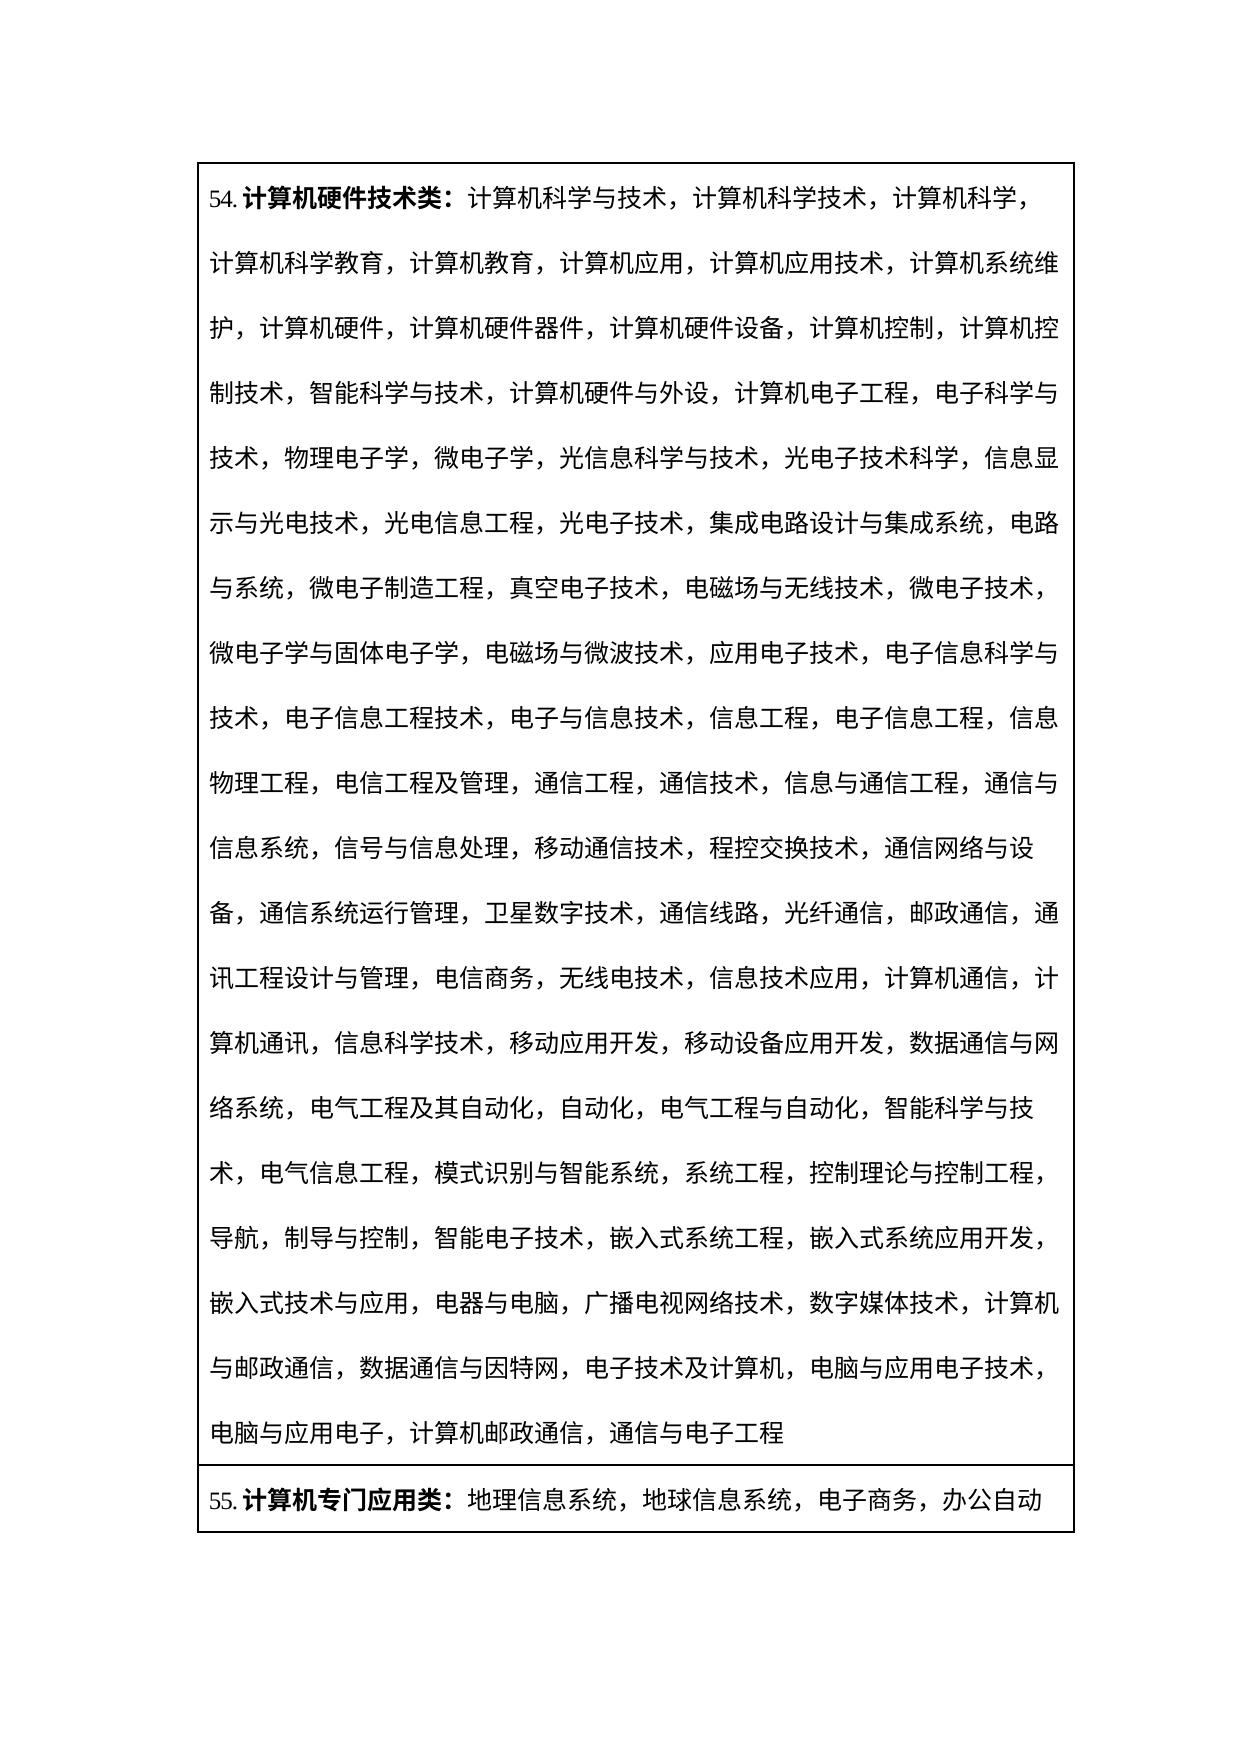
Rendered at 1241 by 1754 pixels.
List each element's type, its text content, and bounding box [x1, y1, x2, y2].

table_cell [199, 1466, 1073, 1531]
table_cell 54. 计算机硬件技术类：计算机科学与技术，计算机科学技术，计算机科学，计算机科学教育，计算机教育，计算机应用，计算机应用技术，计算机系统维护，计算机硬件，计算机硬件器件，计算机硬件设备，计算机控制，计算机控制技术，智能科学与技术，计算机硬件与外设，计算机电子工程，电子科学与技术，物理电子学，微电子学，光信息科学与技术，光电子技术科学，信息显示与光电技术，光电信息工程，光电子技术，集成电路设计与集成系统，电路与系统，微电子制造工程，真空电子技术，电磁场与无线技术，微电子技术，微电子学与固体电子学，电磁场与微波技术，应用电子技术，电子信息科学与技术，电子信息工程技术，电子与信息技术，信息工程，电子信息工程，信息物理工程，电信工程及管理，通信工程，通信技术，信息与通信工程，通信与信息系统，信号与信息处理，移动通信技术，程控交换技术，通信网络与设备，通信系统运行管理，卫星数字技术，通信线路，光纤通信，邮政通信，通讯工程设计与管理，电信商务，无线电技术，信息技术应用，计算机通信，计算机通讯，信息科学技术，移动应用开发，移动设备应用开发，数据通信与网络系统，电气工程及其自动化，自动化，电气工程与自动化，智能科学与技术，电气信息工程，模式识别与智能系统，系统工程，控制理论与控制工程，导航，制导与控制，智能电子技术，嵌入式系统工程，嵌入式系统应用开发，嵌入式技术与应用，电器与电脑，广播电视网络技术，数字媒体技术，计算机与邮政通信，数据通信与因特网，电子技术及计算机，电脑与应用电子技术，电脑与应用电子，计算机邮政通信，通信与电子工程 [199, 164, 1073, 1464]
